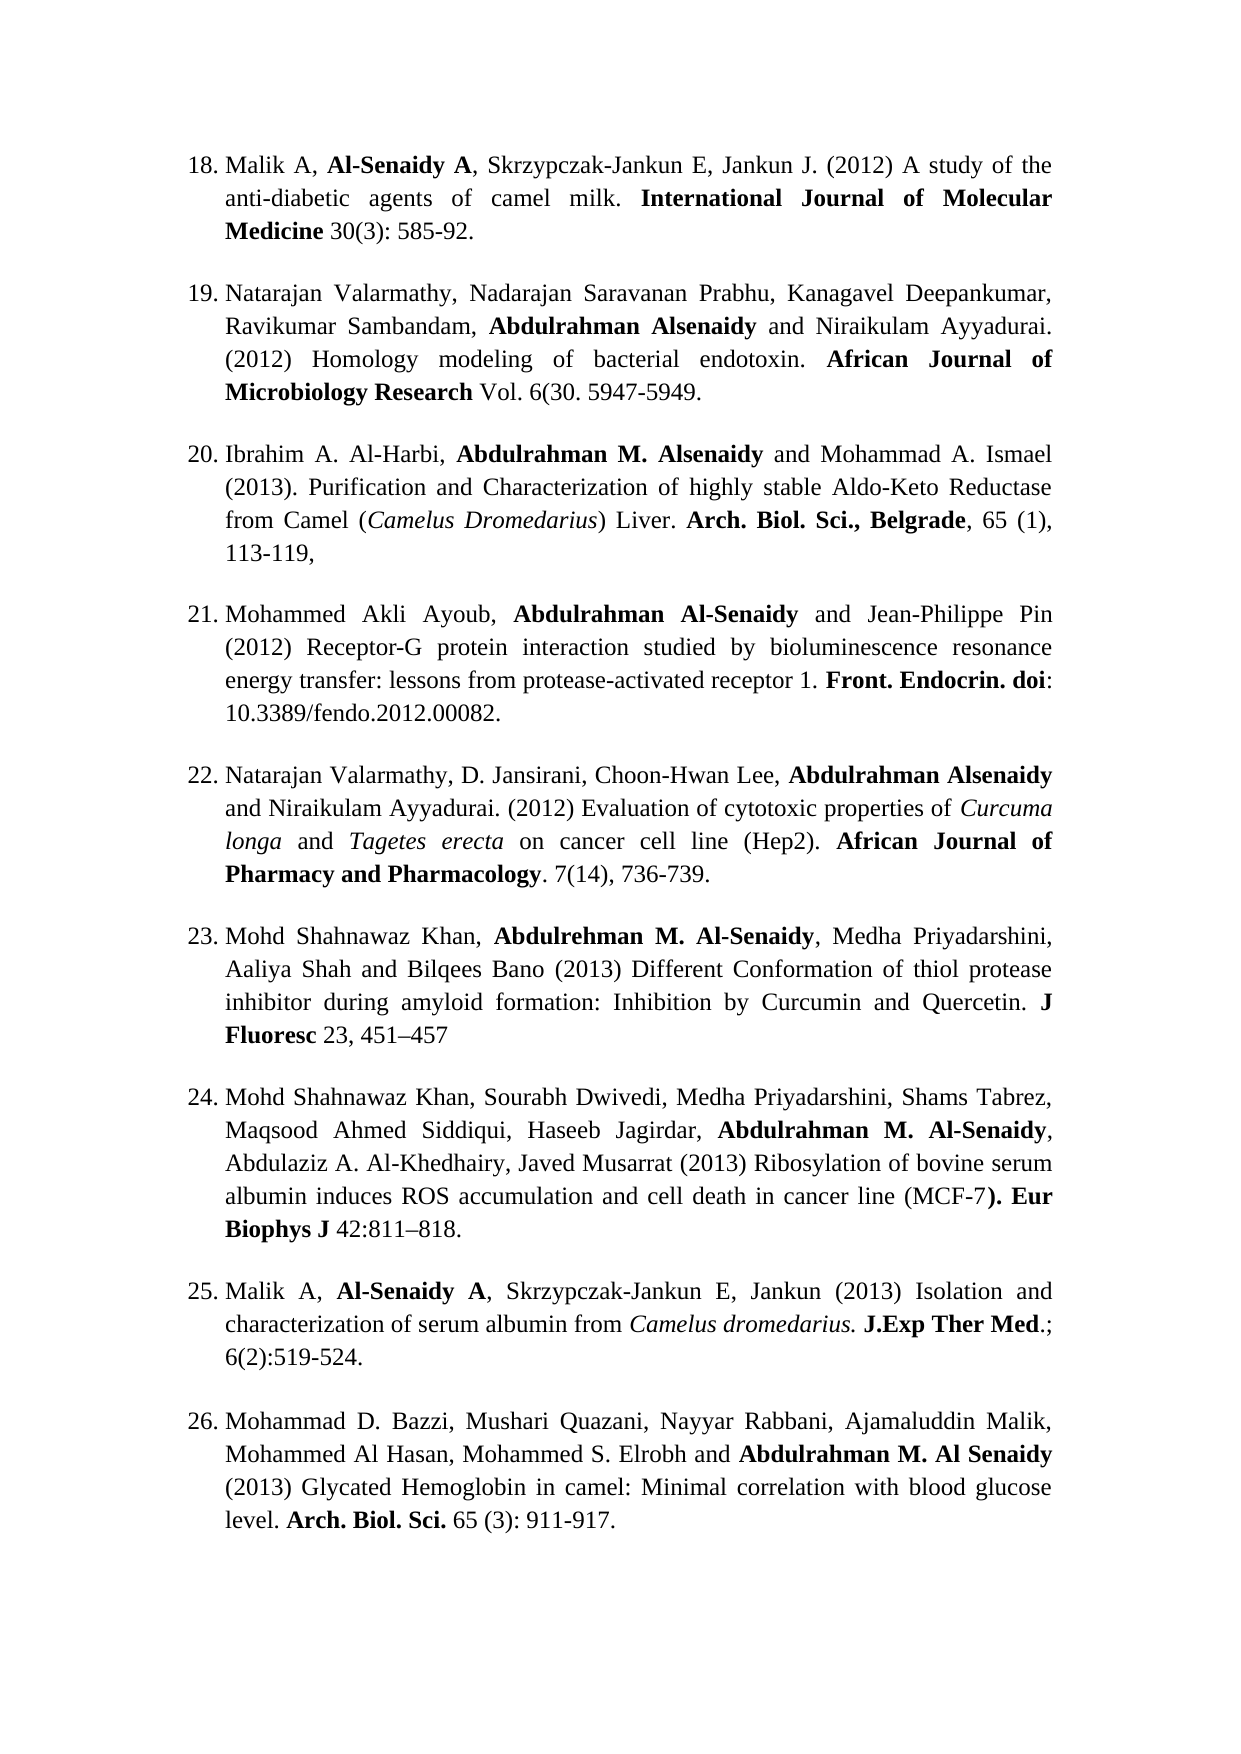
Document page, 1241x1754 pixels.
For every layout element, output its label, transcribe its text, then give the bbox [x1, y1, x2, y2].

list Mohammed Akli Ayoub, Abdulrahman Al-Senaidy and Jean-Philippe Pin (2012) Receptor-G protein interaction studied by bioluminescence resonance energy transfer: lessons from protease-activated receptor 1. Front. Endocrin. doi: 10.3389/fendo.2012.00082. [187, 599, 1053, 727]
list Natarajan Valarmathy, D. Jansirani, Choon-Hwan Lee, Abdulrahman Alsenaidy and Niraikulam Ayyadurai. (2012) Evaluation of cytotoxic properties of Curcuma longa and Tagetes erecta on cancer cell line (Hep2). African Journal of Pharmacy and Pharmacology. 7(14), 736-739. [187, 760, 1053, 888]
list Natarajan Valarmathy, Nadarajan Saravanan Prabhu, Kanagavel Deepankumar, Ravikumar Sambandam, Abdulrahman Alsenaidy and Niraikulam Ayyadurai.(2012) Homology modeling of bacterial endotoxin. African Journal of Microbiology Research Vol. 6(30. 5947-5949. [187, 278, 1053, 406]
list Malik A, Al-Senaidy A, Skrzypczak-Jankun E, Jankun (2013) Isolation and characterization of serum albumin from Camelus dromedarius. J.Exp Ther Med.; 6(2):519-524. [187, 1276, 1053, 1371]
list Malik A, Al-Senaidy A, Skrzypczak-Jankun E, Jankun J. (2012) A study of the anti-diabetic agents of camel milk. International Journal of Molecular Medicine 30(3): 585-92. [187, 150, 1053, 245]
list Mohammad D. Bazzi, Mushari Quazani, Nayyar Rabbani, Ajamaluddin Malik, Mohammed Al Hasan, Mohammed S. Elrobh and Abdulrahman M. Al Senaidy (2013) Glycated Hemoglobin in camel: Minimal correlation with blood glucose level. Arch. Biol. Sci. 65 (3): 911-917. [187, 1406, 1053, 1534]
list Mohd Shahnawaz Khan, Sourabh Dwivedi, Medha Priyadarshini, Shams Tabrez, Maqsood Ahmed Siddiqui, Haseeb Jagirdar, Abdulrahman M. Al-Senaidy, Abdulaziz A. Al-Khedhairy, Javed Musarrat (2013) Ribosylation of bovine serum albumin induces ROS accumulation and cell death in cancer line (MCF-7). Eur Biophys J 42:811–818. [187, 1082, 1053, 1243]
list Mohd Shahnawaz Khan, Abdulrehman M. Al-Senaidy, Medha Priyadarshini, Aaliya Shah and Bilqees Bano (2013) Different Conformation of thiol protease inhibitor during amyloid formation: Inhibition by Curcumin and Quercetin. J Fluoresc 23, 451–457 [187, 921, 1053, 1049]
list Ibrahim A. Al-Harbi, Abdulrahman M. Alsenaidy and Mohammad A. Ismael (2013). Purification and Characterization of highly stable Aldo-Keto Reductase from Camel (Camelus Dromedarius) Liver. Arch. Biol. Sci., Belgrade, 65 (1), 113-119, [187, 439, 1053, 566]
